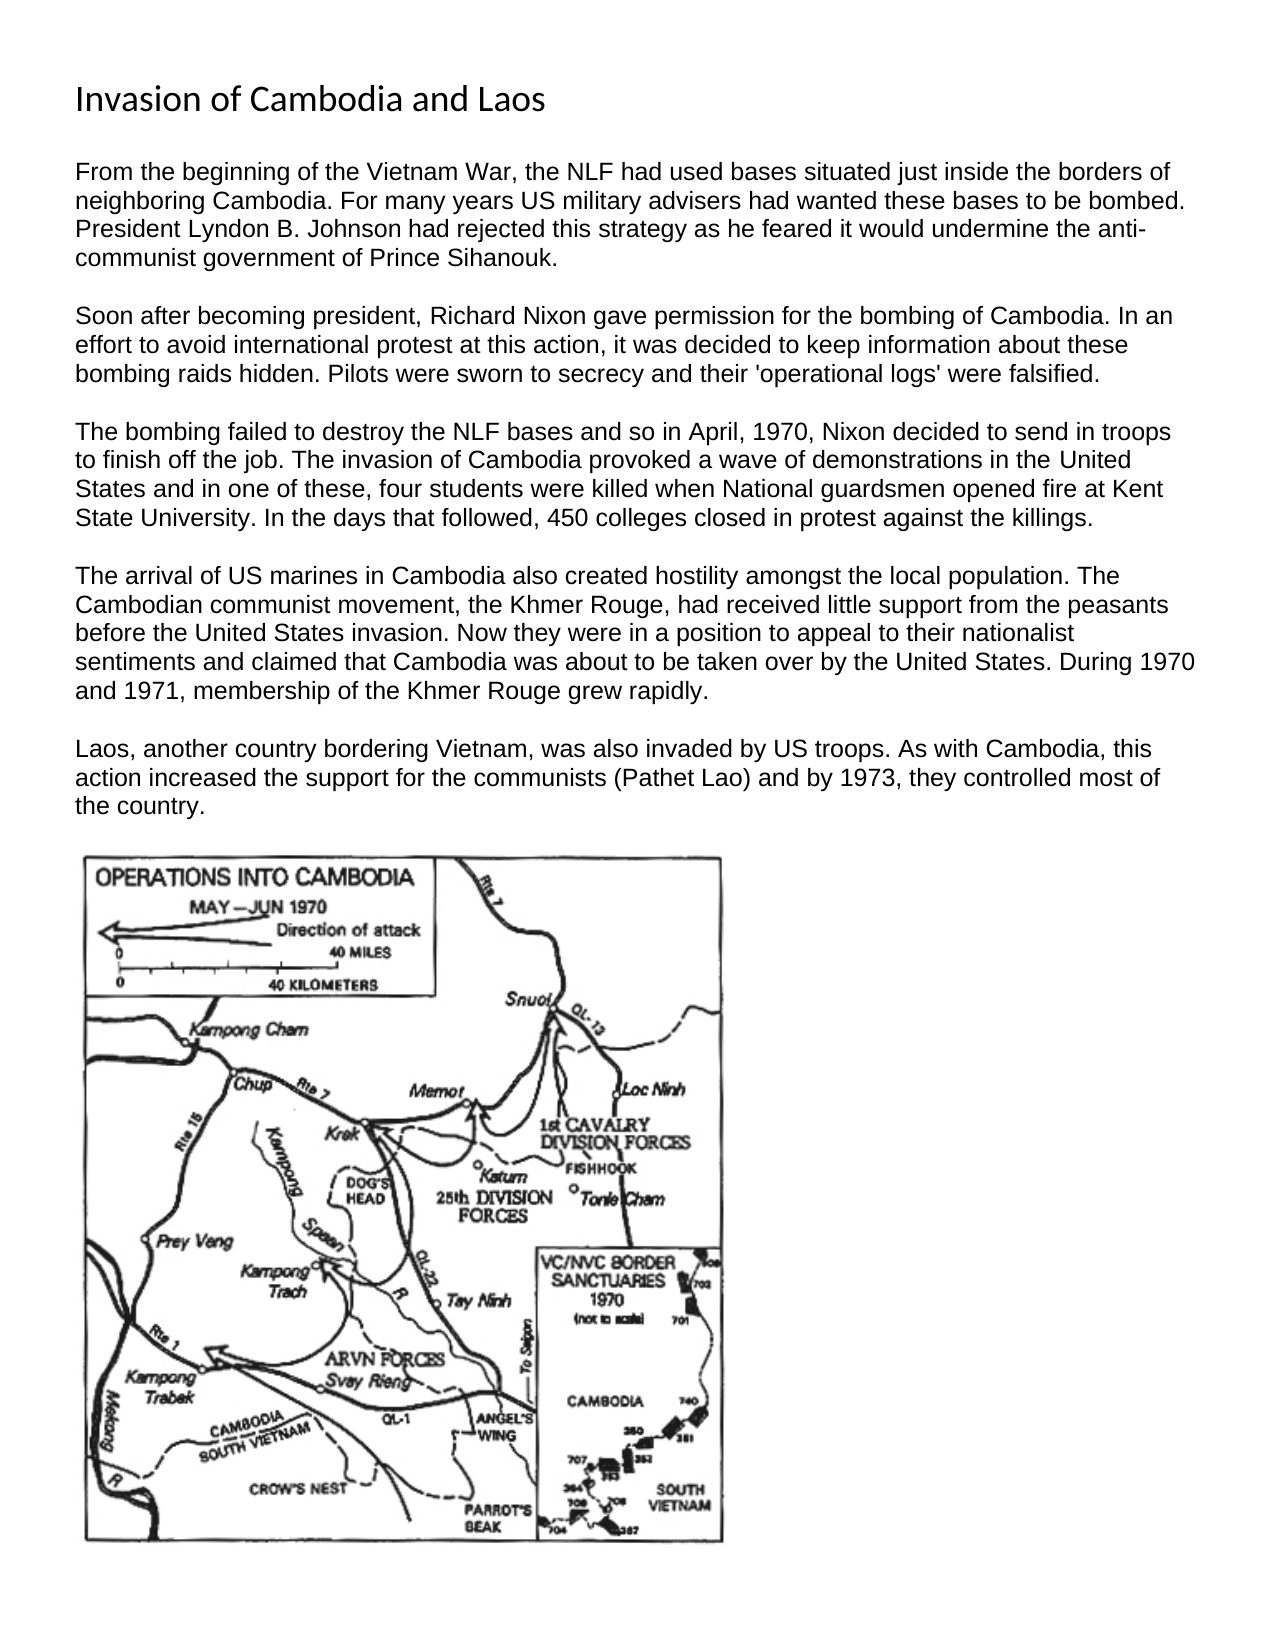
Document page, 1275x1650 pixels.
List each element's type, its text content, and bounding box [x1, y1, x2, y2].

text From the beginning of the Vietnam War, the NLF had used bases situated just inside the borders of neighboring Cambodia. For many years US military advisers had wanted these bases to be bombed. President Lyndon B. Johnson had rejected this strategy as he feared it would undermine the anti-communist government of Prince Sihanouk. [75, 157, 1200, 272]
text Invasion of Cambodia and Laos [75, 75, 1200, 121]
text The arrival of US marines in Cambodia also created hostility amongst the local population. The Cambodian communist movement, the Khmer Rouge, had received little support from the peasants before the United States invasion. Now they were in a position to appeal to their nationalist sentiments and claimed that Cambodia was about to be taken over by the United States. During 1970 and 1971, membership of the Khmer Rouge grew rapidly. [75, 561, 1200, 704]
text Soon after becoming president, Richard Nixon gave permission for the bombing of Cambodia. In an effort to avoid international protest at this action, it was decided to keep information about these bombing raids hidden. Pilots were sworn to secrecy and their 'operational logs' were falsified. [75, 301, 1200, 387]
picture [75, 849, 732, 1548]
text The bombing failed to destroy the NLF bases and so in April, 1970, Nixon decided to send in troops to finish off the job. The invasion of Cambodia provoked a wave of demonstrations in the United States and in one of these, four students were killed when National guardsmen opened fire at Kent State University. In the days that followed, 450 colleges closed in protest against the killings. [75, 417, 1200, 532]
text Laos, another country bordering Vietnam, was also invaded by US troops. As with Cambodia, this action increased the support for the communists (Pathet Lao) and by 1973, they controlled most of the country. [75, 734, 1200, 820]
